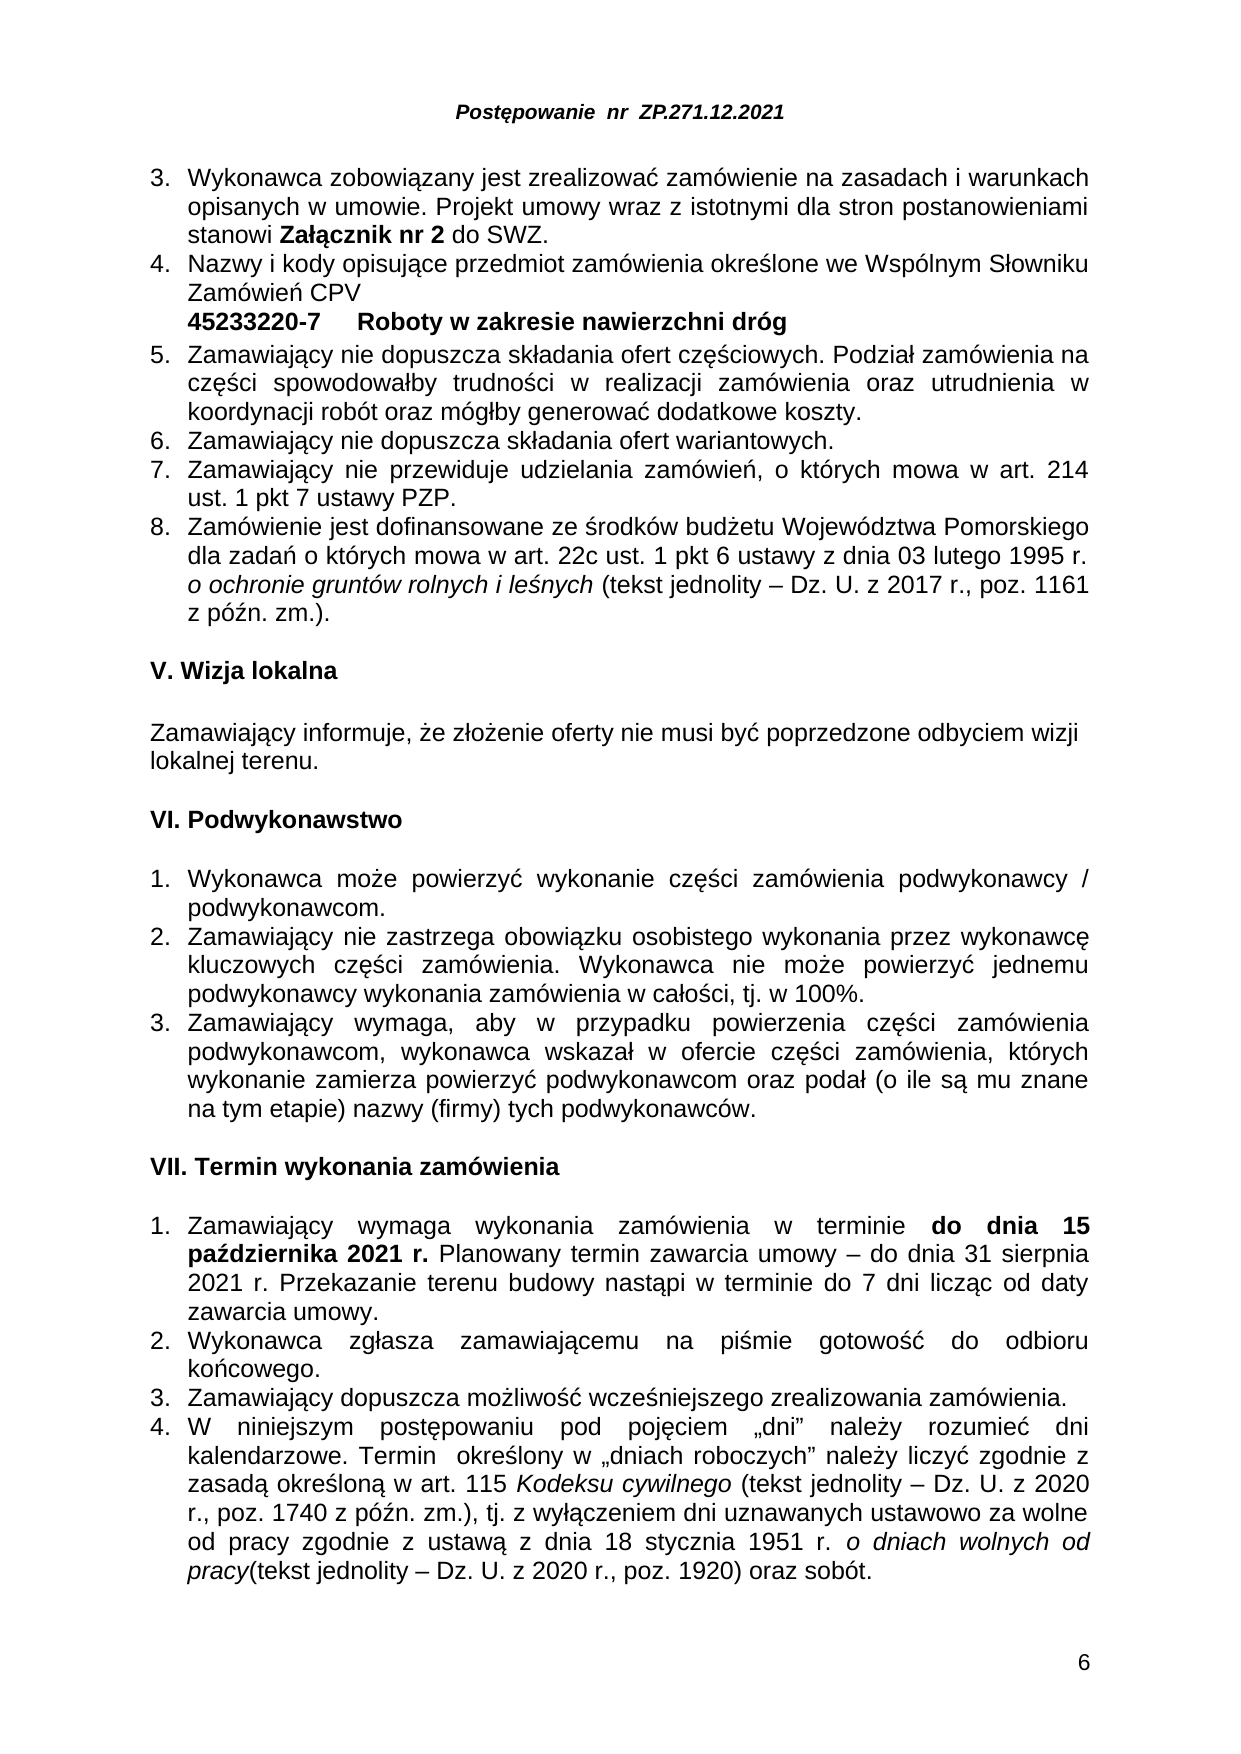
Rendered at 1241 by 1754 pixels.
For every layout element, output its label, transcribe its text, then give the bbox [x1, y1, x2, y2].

text 45233220-7 Roboty w zakresie nawierzchni dróg [150, 307, 1090, 335]
list Zamawiający nie przewiduje udzielania zamówień, o których mowa w art. 214 ust. 1 pkt 7 ustawy PZP. [150, 454, 1090, 512]
list Wykonawca może powierzyć wykonanie części zamówienia podwykonawcy / podwykonawcom. [150, 864, 1090, 922]
list Zamawiający dopuszcza możliwość wcześniejszego zrealizowania zamówienia. [150, 1383, 1090, 1412]
subtitle VI. Podwykonawstwo [150, 805, 1090, 834]
list Zamawiający nie dopuszcza składania ofert częściowych. Podział zamówienia na części spowodowałby trudności w realizacji zamówienia oraz utrudnienia w koordynacji robót oraz mógłby generować dodatkowe koszty. [150, 339, 1090, 426]
list Zamawiający nie dopuszcza składania ofert wariantowych. [150, 426, 1090, 454]
list Nazwy i kody opisujące przedmiot zamówienia określone we Wspólnym Słowniku Zamówień CPV [150, 249, 1090, 307]
list Zamawiający wymaga, aby w przypadku powierzenia części zamówienia podwykonawcom, wykonawca wskazał w ofercie części zamówienia, których wykonanie zamierza powierzyć podwykonawcom oraz podał (o ile są mu znane na tym etapie) nazwy (firmy) tych podwykonawców. [150, 1008, 1090, 1123]
list Wykonawca zobowiązany jest zrealizować zamówienie na zasadach i warunkach opisanych w umowie. Projekt umowy wraz z istotnymi dla stron postanowieniami stanowi Załącznik nr 2 do SWZ. [150, 163, 1090, 249]
subtitle Zamawiający informuje, że złożenie oferty nie musi być poprzedzone odbyciem wizji lokalnej terenu. [150, 718, 1090, 775]
list Wykonawca zgłasza zamawiającemu na piśmie gotowość do odbioru końcowego. [150, 1326, 1090, 1383]
list Zamawiający nie zastrzega obowiązku osobistego wykonania przez wykonawcę kluczowych części zamówienia. Wykonawca nie może powierzyć jednemu podwykonawcy wykonania zamówienia w całości, tj. w 100%. [150, 922, 1090, 1008]
subtitle V. Wizja lokalna [150, 656, 1090, 684]
subtitle VII. Termin wykonania zamówienia [150, 1152, 1090, 1181]
list Zamawiający wymaga wykonania zamówienia w terminie do dnia 15 października 2021 r. Planowany termin zawarcia umowy – do dnia 31 sierpnia 2021 r. Przekazanie terenu budowy nastąpi w terminie do 7 dni licząc od daty zawarcia umowy. [150, 1211, 1090, 1326]
list W niniejszym postępowaniu pod pojęciem „dni” należy rozumieć dni kalendarzowe. Termin określony w „dniach roboczych” należy liczyć zgodnie z zasadą określoną w art. 115 Kodeksu cywilnego (tekst jednolity – Dz. U. z 2020 r., poz. 1740 z późn. zm.), tj. z wyłączeniem dni uznawanych ustawowo za wolne od pracy zgodnie z ustawą z dnia 18 stycznia 1951 r. o dniach wolnych od pracy(tekst jednolity – Dz. U. z 2020 r., poz. 1920) oraz sobót. [150, 1412, 1090, 1584]
list Zamówienie jest dofinansowane ze środków budżetu Województwa Pomorskiego dla zadań o których mowa w art. 22c ust. 1 pkt 6 ustawy z dnia 03 lutego 1995 r. o ochronie gruntów rolnych i leśnych (tekst jednolity – Dz. U. z 2017 r., poz. 1161 z późn. zm.). [150, 512, 1090, 627]
